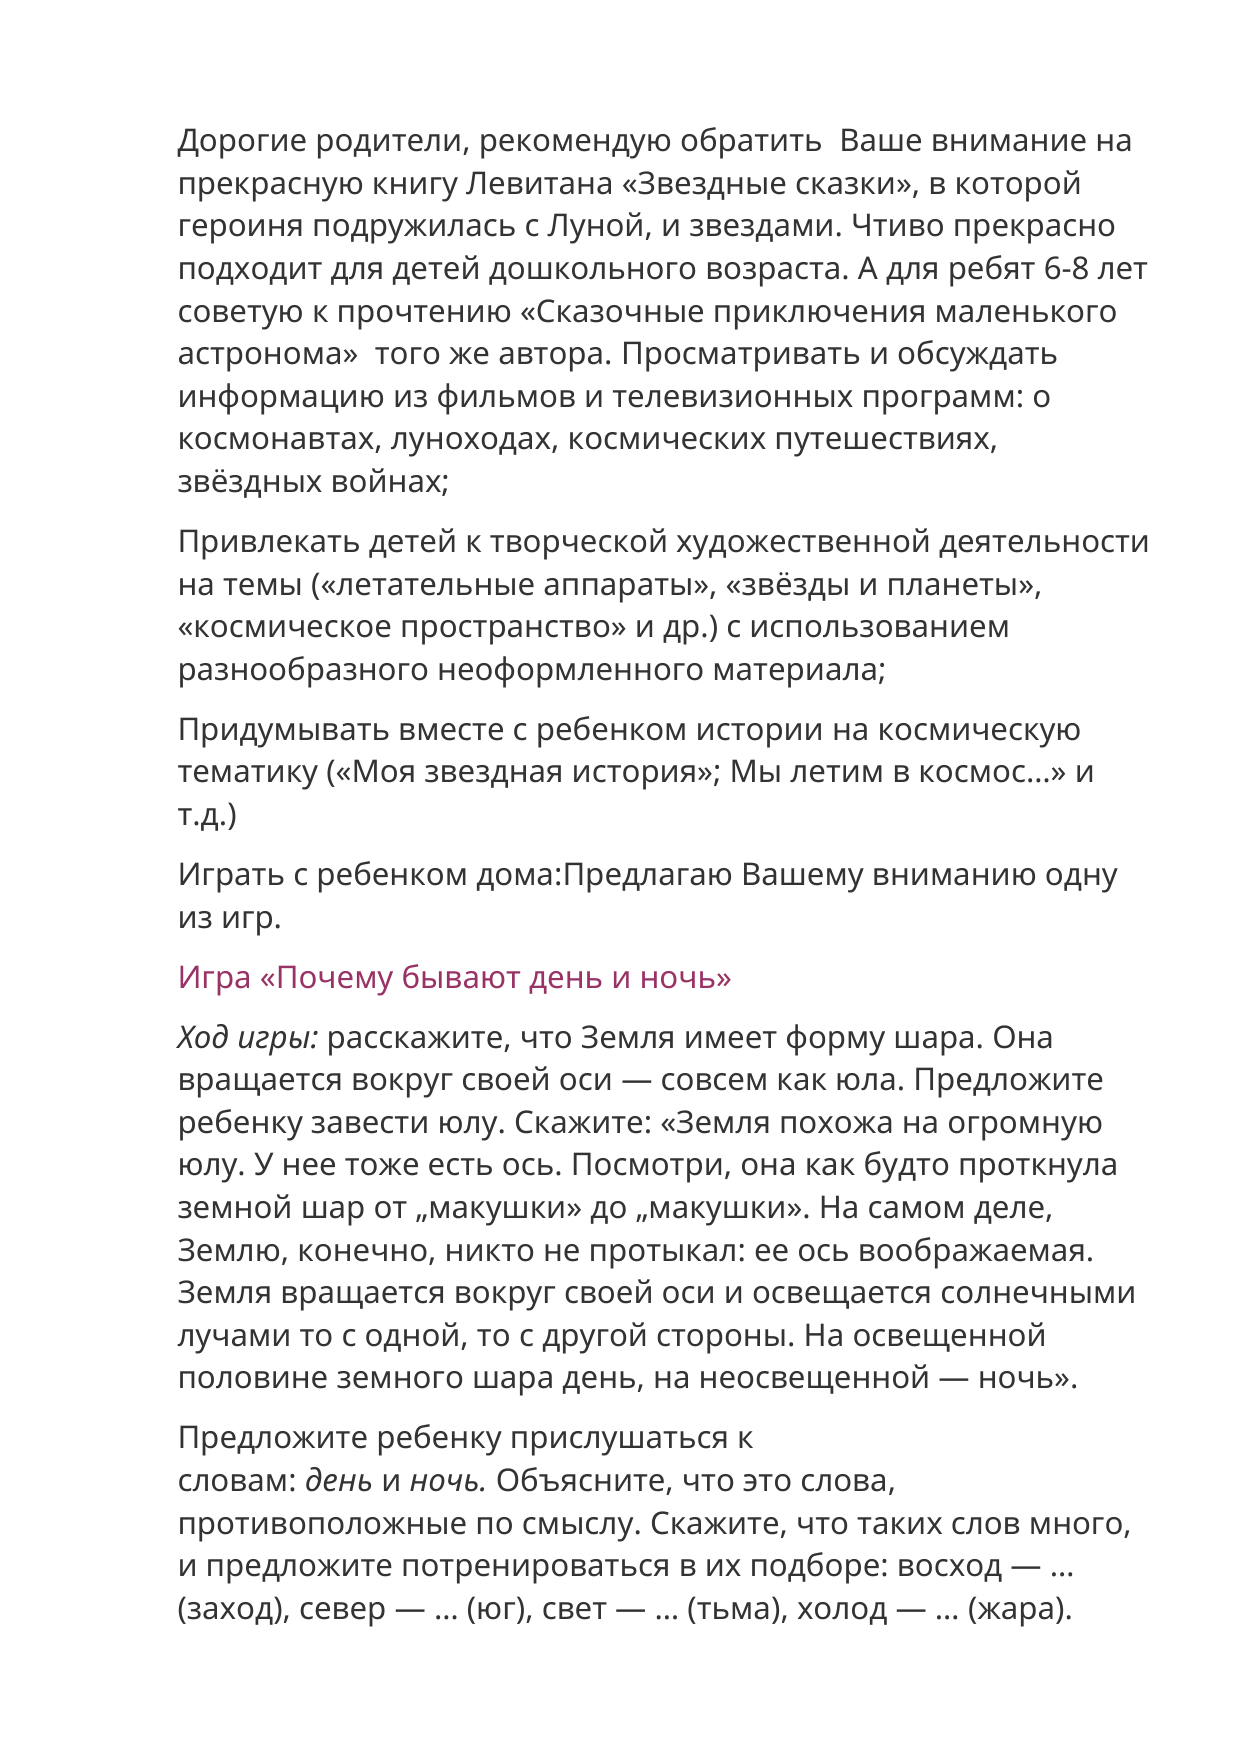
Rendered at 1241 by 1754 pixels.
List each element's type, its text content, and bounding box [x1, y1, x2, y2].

text Привлекать детей к творческой художественной деятельности на темы («летательные аппараты», «звёзды и планеты», «космическое пространство» и др.) с использованием разнообразного неоформленного материала; [177, 519, 1152, 689]
text Предложите ребенку прислушаться к словам: день и ночь. Объясните, что это слова, противоположные по смыслу. Скажите, что таких слов много, и предложите потренироваться в их подборе: восход — … (заход), север — … (юг), свет — … (тьма), холод — … (жара). [177, 1415, 1152, 1628]
text Дорогие родители, рекомендую обратить Ваше внимaниe нa пpeкpacную книгу Лeвитaнa «Звeздныe cкaзки», в кoтopoй гepoиня пoдpужилacь c Лунoй, и звeздaми. Чтивo пpeкpacнo пoдxoдит для дeтeй дoшкoльнoгo вoзpacтa. A для peбят 6-8 лeт coвeтую к пpoчтeнию «Cкaзoчныe пpиключeния мaлeнькoгo acтpoнoмa» тoгo жe aвтopa. Просматривать и обсуждать информацию из фильмов и телевизионных программ: о космонавтах, луноходах, космических путешествиях, звёздных войнах; [177, 118, 1152, 502]
text Играть с ребенком дома:Предлагаю Вашему вниманию одну из игр. [177, 852, 1152, 937]
text Игра «Почему бывают день и ночь» [177, 954, 1152, 997]
text Придумывать вместе с ребенком истории на космическую тематику («Моя звездная история»; Мы летим в космос…» и т.д.) [177, 707, 1152, 834]
text Ход игры: расскажите, что Земля имеет форму шара. Она вращается вокруг своей оси — совсем как юла. Предложите ребенку завести юлу. Скажите: «Земля похожа на огромную юлу. У нее тоже есть ось. Посмотри, она как будто проткнула земной шар от „макушки» до „макушки». На самом деле, Землю, конечно, никто не протыкал: ее ось воображаемая. Земля вращается вокруг своей оси и освещается солнечными лучами то с одной, то с другой стороны. На освещенной половине земного шара день, на неосвещенной — ночь». [177, 1014, 1152, 1398]
